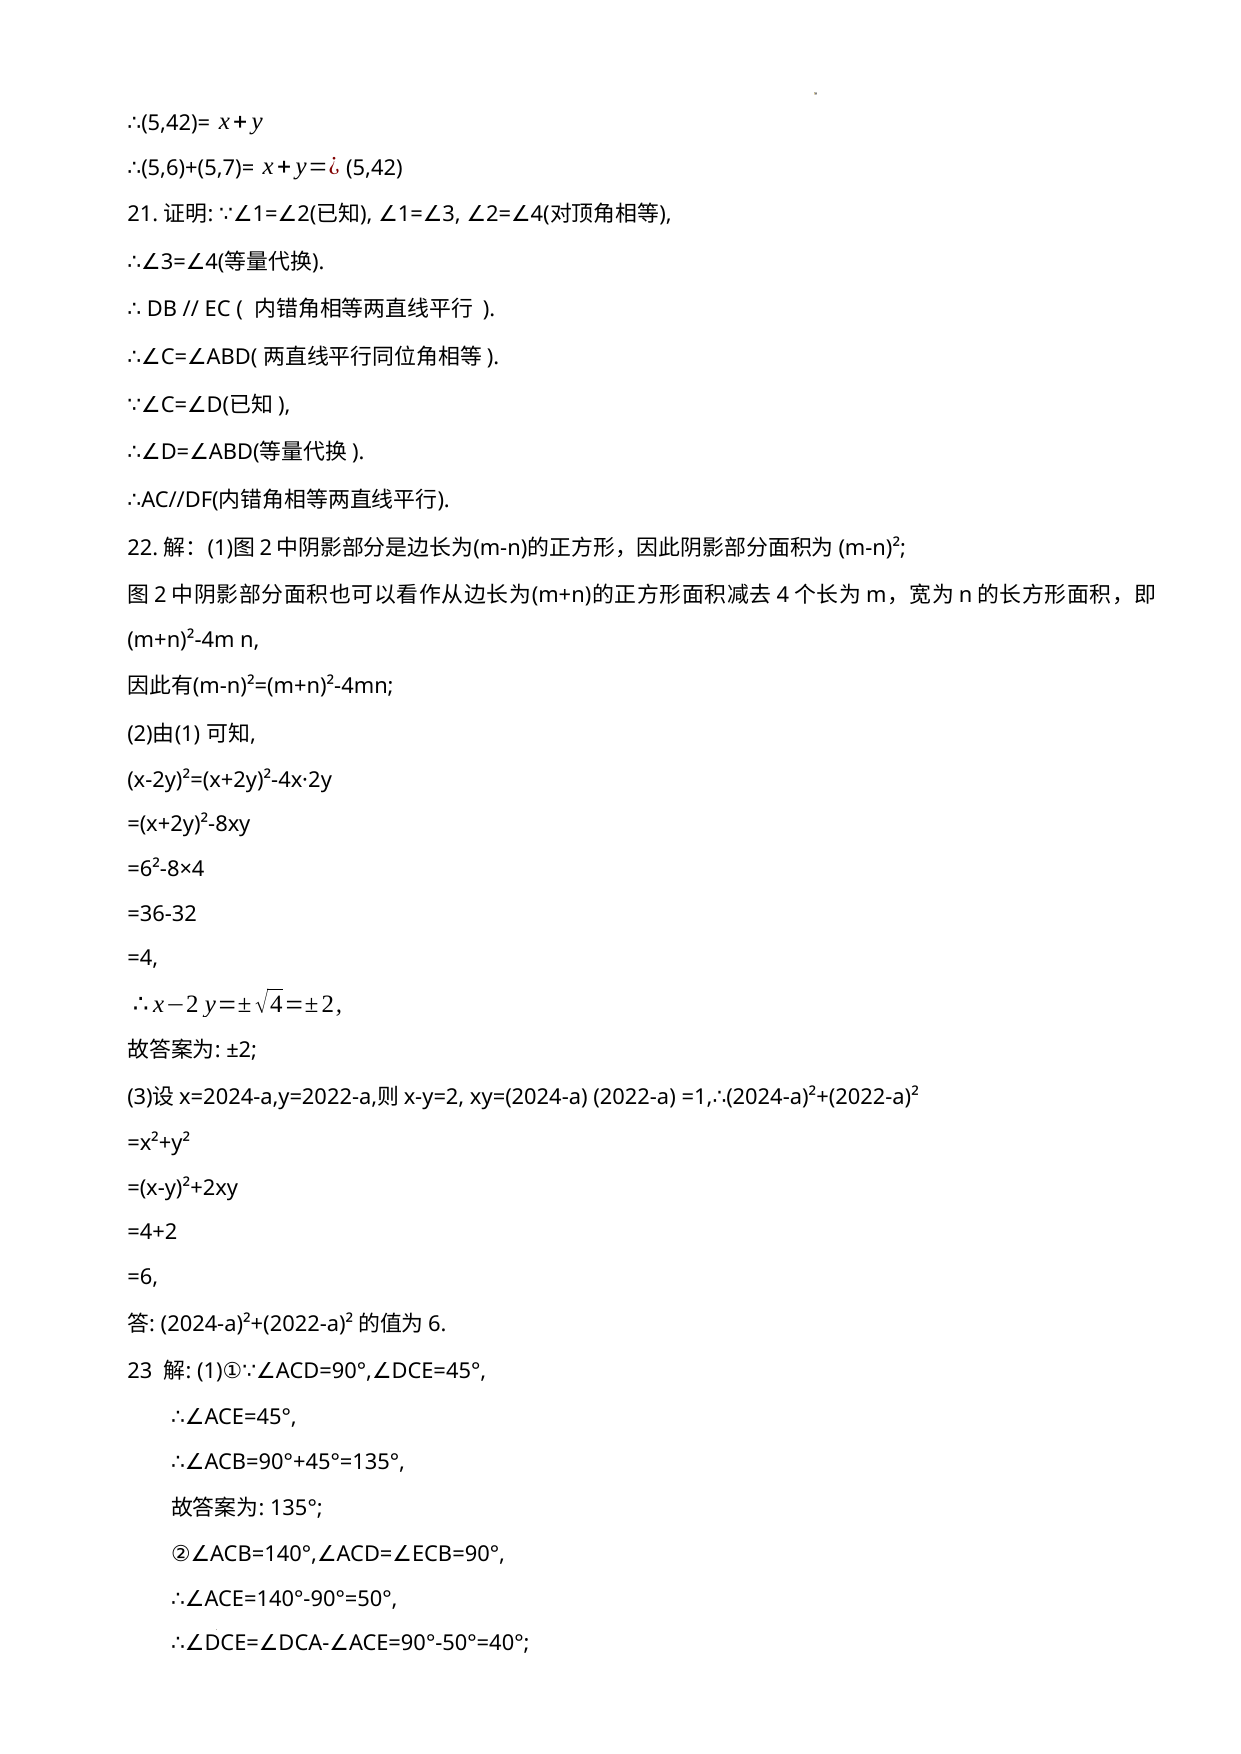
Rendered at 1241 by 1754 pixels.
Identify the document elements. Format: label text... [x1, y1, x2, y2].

list ∴∠ACE=45°, [127, 1401, 1157, 1431]
list ∴∠ACE=140°-90°=50°, [127, 1583, 1157, 1612]
text =(x-y)²+2xy [83, 1172, 1157, 1201]
text 因此有(m-n)²=(m+n)²-4mn; [83, 668, 1157, 700]
text =6, [83, 1261, 1157, 1291]
text ∴∠3=∠4(等量代换). [83, 244, 1157, 276]
text (x-2y)²=(x+2y)²-4x·2y [83, 764, 1157, 793]
text (2)由(1) 可知, [83, 716, 1157, 748]
text 23 解: (1)①∵∠ACD=90°,∠DCE=45°, [83, 1353, 1157, 1385]
text =6²-8×4 [83, 853, 1157, 883]
text =(x+2y)²-8xy [83, 808, 1157, 838]
text =4, [83, 942, 1157, 972]
list ∴∠ACB=90°+45°=135°, [127, 1446, 1157, 1475]
text 21. 证明: ∵∠1=∠2(已知), ∠1=∠3, ∠2=∠4(对顶角相等), [83, 196, 1157, 228]
list 故答案为: 135°; [127, 1490, 1157, 1522]
text 22. 解：(1)图2中阴影部分是边长为(m-n)的正方形，因此阴影部分面积为 (m-n)²; [83, 529, 1157, 561]
list ∴∠DCE=∠DCA-∠ACE=90°-50°=40°; [127, 1627, 1157, 1657]
text ∴AC//DF(内错角相等两直线平行). [83, 482, 1157, 514]
text =x²+y² [83, 1127, 1157, 1157]
text ∵∠C=∠D(已知 ), [83, 387, 1157, 418]
text ∴ DB // EC ( 内错角相等两直线平行 ). [83, 291, 1157, 323]
text 故答案为: ±2; [83, 1032, 1157, 1063]
text ∴∠D=∠ABD(等量代换 ). [83, 434, 1157, 466]
text =4+2 [83, 1216, 1157, 1246]
text 答: (2024-a)²+(2022-a)²的值为6. [83, 1306, 1157, 1337]
text =36-32 [83, 898, 1157, 927]
text ∴(5,6)+(5,7)= (5,42) [127, 152, 1157, 181]
text (3)设x=2024-a,y=2022-a,则x-y=2, xy=(2024-a) (2022-a) =1,∴(2024-a)²+(2022-a)² [83, 1079, 1157, 1111]
list ②∠ACB=140°,∠ACD=∠ECB=90°, [127, 1538, 1157, 1568]
text 图2中阴影部分面积也可以看作从边长为(m+n)的正方形面积减去4个长为m，宽为n的长方形面积，即(m+n)²-4m n, [127, 577, 1157, 653]
text ∴(5,42)= [127, 107, 1157, 137]
text ∴∠C=∠ABD( 两直线平行同位角相等 ). [83, 339, 1157, 371]
